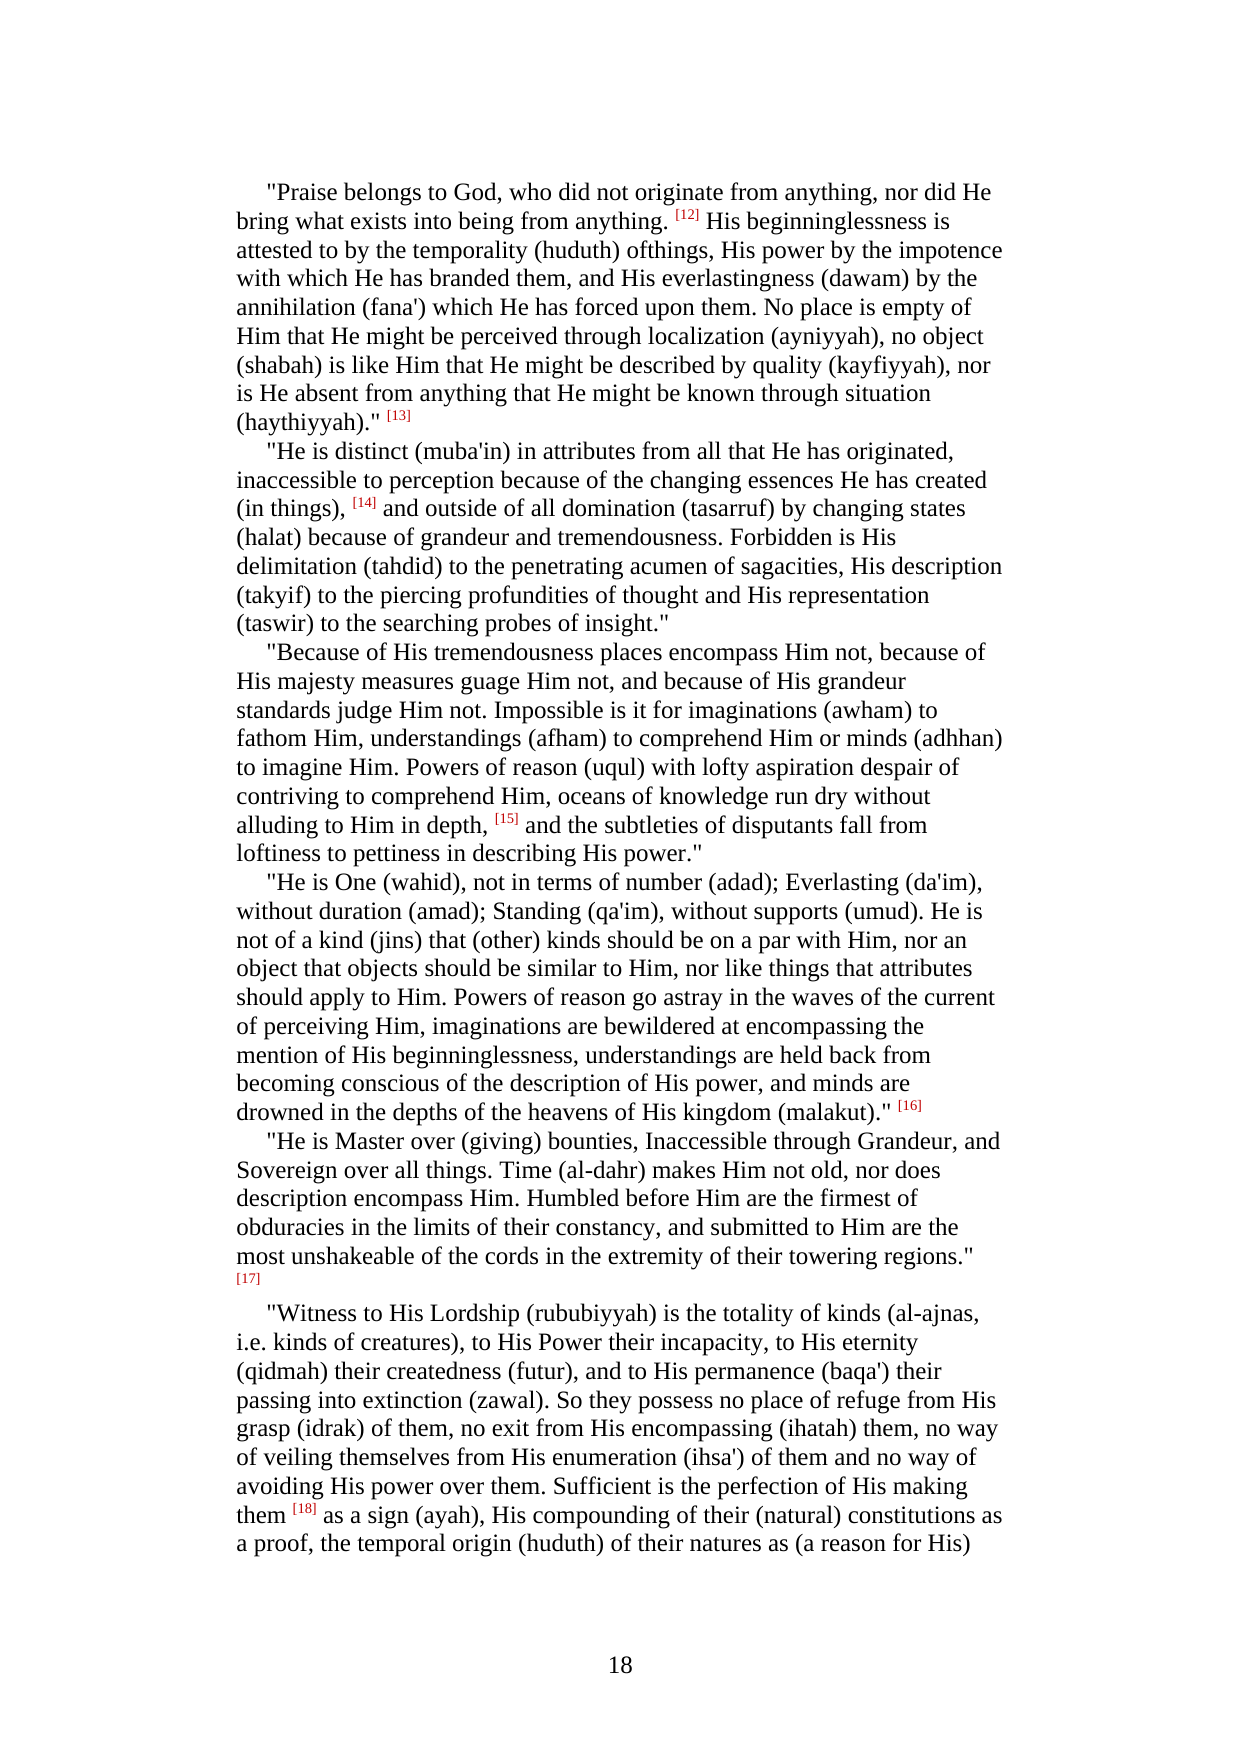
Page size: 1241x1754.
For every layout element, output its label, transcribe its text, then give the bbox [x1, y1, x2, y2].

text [236, 1298, 1004, 1557]
text "He is distinct (muba'in) in attributes from all that He has originated, inaccessible to perception because of the changing essences He has created (in things), [14] and outside of all domination (tasarruf) by changing states (halat) because of grandeur and tremendousness. Forbidden is His delimitation (tahdid) to the penetrating acumen of sagacities, His description (takyif) to the piercing profundities of thought and His representation (taswir) to the searching probes of insight." [236, 436, 1004, 637]
text "He is One (wahid), not in terms of number (adad); Everlasting (da'im), without duration (amad); Standing (qa'im), without supports (umud). He is not of a kind (jins) that (other) kinds should be on a par with Him, nor an object that objects should be similar to Him, nor like things that attributes should apply to Him. Powers of reason go astray in the waves of the current of perceiving Him, imaginations are bewildered at encompassing the mention of His beginninglessness, understandings are held back from becoming conscious of the description of His power, and minds are drowned in the depths of the heavens of His kingdom (malakut)." [16] [236, 867, 1004, 1126]
text "Because of His tremendousness places encompass Him not, because of His majesty measures guage Him not, and because of His grandeur standards judge Him not. Impossible is it for imaginations (awham) to fathom Him, understandings (afham) to comprehend Him or minds (adhhan) to imagine Him. Powers of reason (uqul) with lofty aspiration despair of contriving to comprehend Him, oceans of knowledge run dry without alluding to Him in depth, [15] and the subtleties of disputants fall from loftiness to pettiness in describing His power." [236, 637, 1004, 867]
text "Praise belongs to God, who did not originate from anything, nor did He bring what exists into being from anything. [12] His beginninglessness is attested to by the temporality (huduth) ofthings, His power by the impotence with which He has branded them, and His everlastingness (dawam) by the annihilation (fana') which He has forced upon them. No place is empty of Him that He might be perceived through localization (ayniyyah), no object (shabah) is like Him that He might be described by quality (kayfiyyah), nor is He absent from anything that He might be known through situation (haythiyyah)." [13] [236, 177, 1004, 436]
text "He is Master over (giving) bounties, Inaccessible through Grandeur, and Sovereign over all things. Time (al-dahr) makes Him not old, nor does description encompass Him. Humbled before Him are the firmest of obduracies in the limits of their constancy, and submitted to Him are the most unshakeable of the cords in the extremity of their towering regions." [17] [236, 1126, 1004, 1298]
